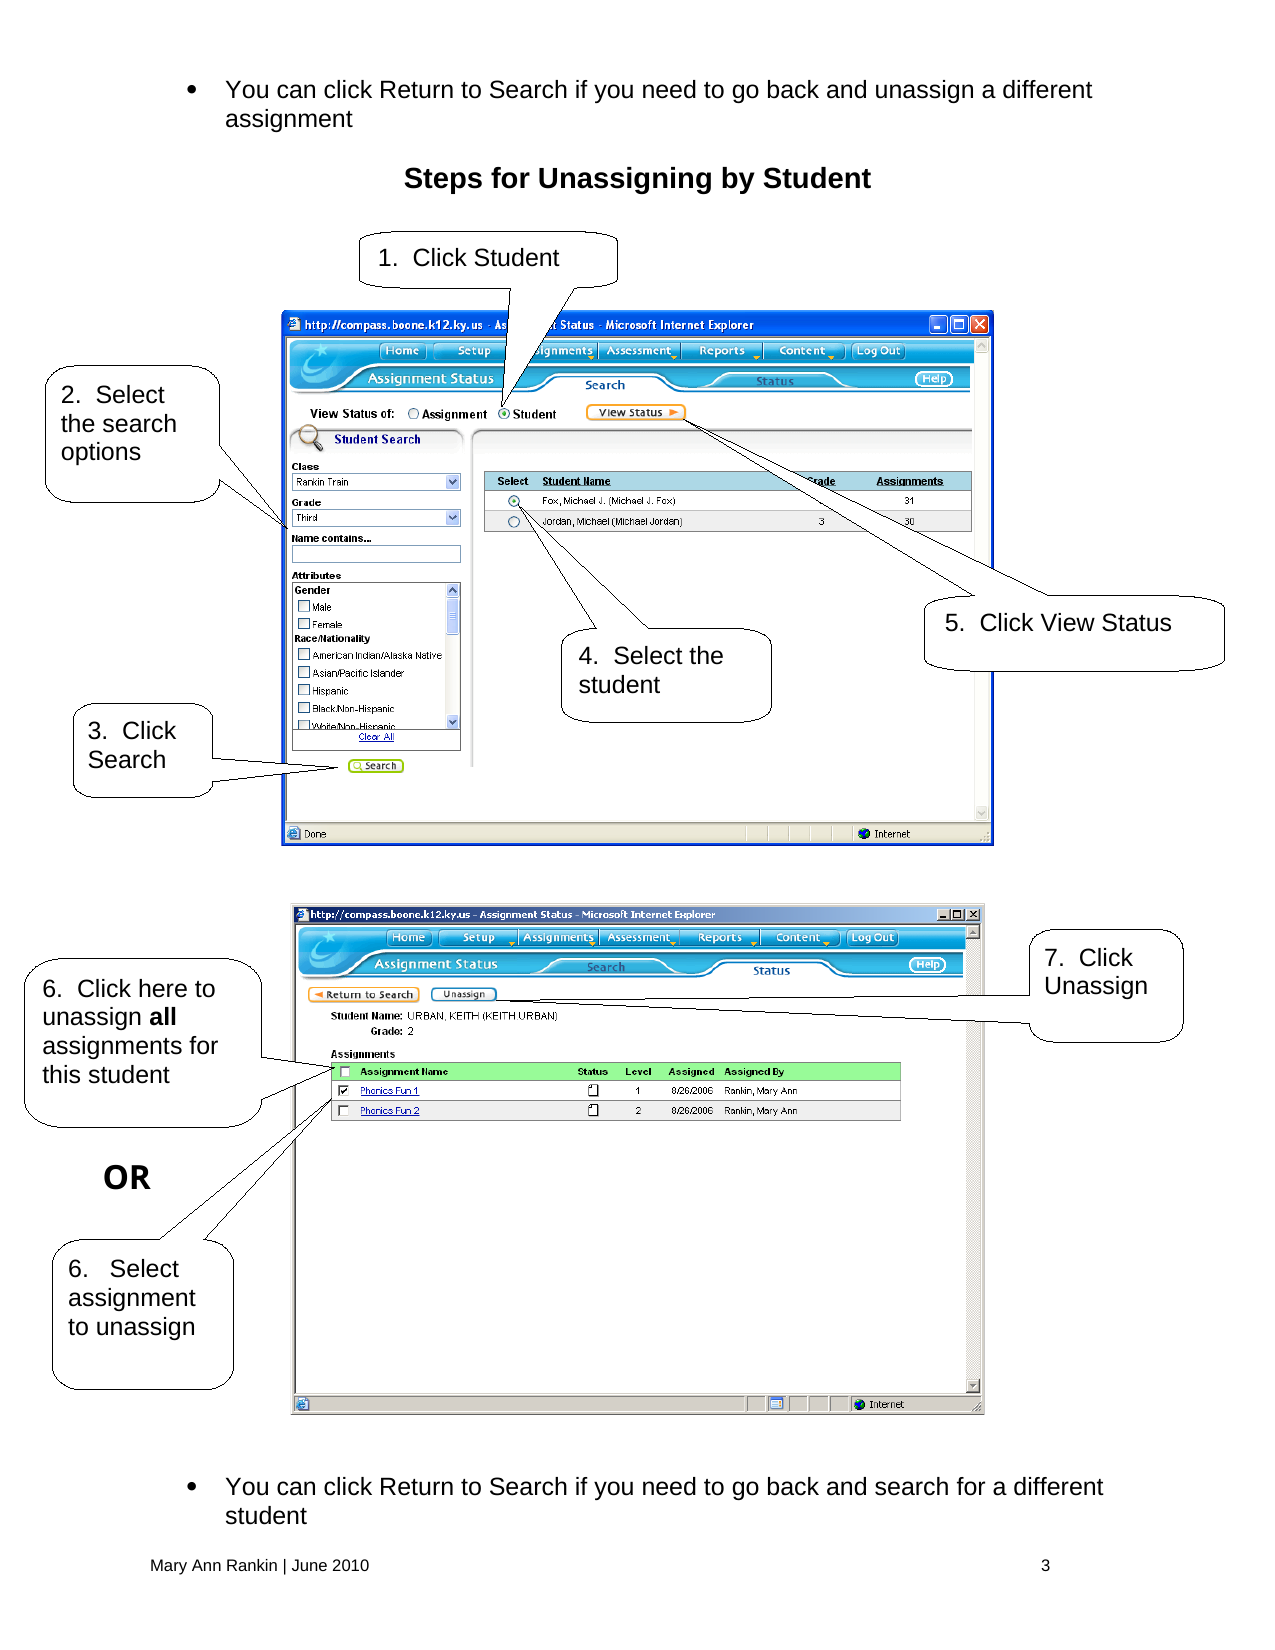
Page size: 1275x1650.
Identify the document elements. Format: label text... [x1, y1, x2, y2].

list You can click Return to Search if you need to go back and unassign a different assignment [187, 75, 1125, 133]
picture [281, 310, 994, 846]
list You can click Return to Search if you need to go back and search for a different student [187, 1472, 1125, 1529]
picture [290, 903, 985, 1415]
text Steps for Unassigning by Student [150, 161, 1125, 195]
